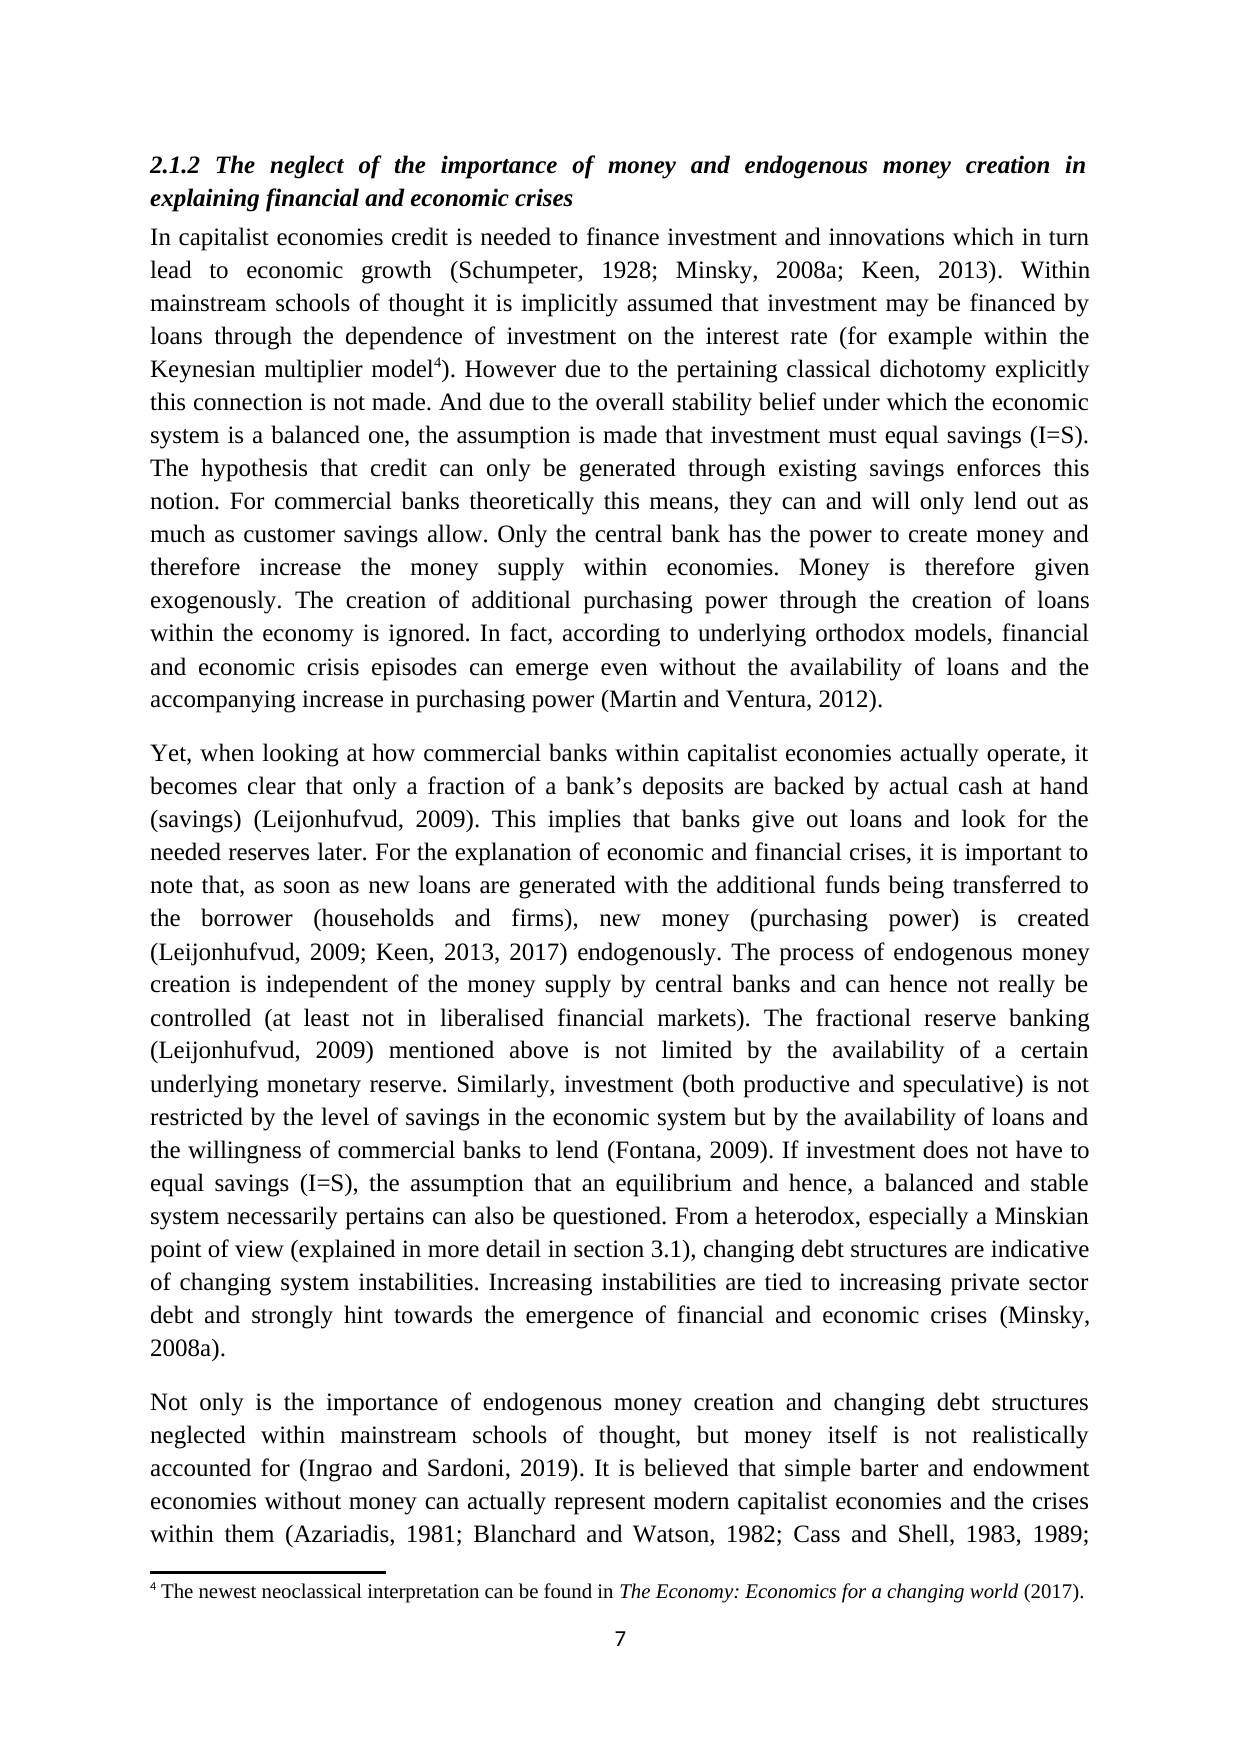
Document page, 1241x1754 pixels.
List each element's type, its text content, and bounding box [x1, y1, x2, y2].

text In capitalist economies credit is needed to finance investment and innovations which in turn lead to economic growth (Schumpeter, 1928; Minsky, 2008a; Keen, 2013). Within mainstream schools of thought it is implicitly assumed that investment may be financed by loans through the dependence of investment on the interest rate (for example within the Keynesian multiplier model). However due to the pertaining classical dichotomy explicitly this connection is not made. And due to the overall stability belief under which the economic system is a balanced one, the assumption is made that investment must equal savings (I=S). The hypothesis that credit can only be generated through existing savings enforces this notion. For commercial banks theoretically this means, they can and will only lend out as much as customer savings allow. Only the central bank has the power to create money and therefore increase the money supply within economies. Money is therefore given exogenously. The creation of additional purchasing power through the creation of loans within the economy is ignored. In fact, according to underlying orthodox models, financial and economic crisis episodes can emerge even without the availability of loans and the accompanying increase in purchasing power (Martin and Ventura, 2012). [150, 222, 1090, 713]
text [150, 1387, 1090, 1547]
text Yet, when looking at how commercial banks within capitalist economies actually operate, it becomes clear that only a fraction of a bank’s deposits are backed by actual cash at hand (savings) (Leijonhufvud, 2009). This implies that banks give out loans and look for the needed reserves later. For the explanation of economic and financial crises, it is important to note that, as soon as new loans are generated with the additional funds being transferred to the borrower (households and firms), new money (purchasing power) is created (Leijonhufvud, 2009; Keen, 2013, 2017) endogenously. The process of endogenous money creation is independent of the money supply by central banks and can hence not really be controlled (at least not in liberalised financial markets). The fractional reserve banking (Leijonhufvud, 2009) mentioned above is not limited by the availability of a certain underlying monetary reserve. Similarly, investment (both productive and speculative) is not restricted by the level of savings in the economic system but by the availability of loans and the willingness of commercial banks to lend (Fontana, 2009). If investment does not have to equal savings (I=S), the assumption that an equilibrium and hence, a balanced and stable system necessarily pertains can also be questioned. From a heterodox, especially a Minskian point of view (explained in more detail in section 3.1), changing debt structures are indicative of changing system instabilities. Increasing instabilities are tied to increasing private sector debt and strongly hint towards the emergence of financial and economic crises (Minsky, 2008a). [150, 738, 1090, 1362]
text 2.1.2 The neglect of the importance of money and endogenous money creation in explaining financial and economic crises [150, 150, 1090, 212]
